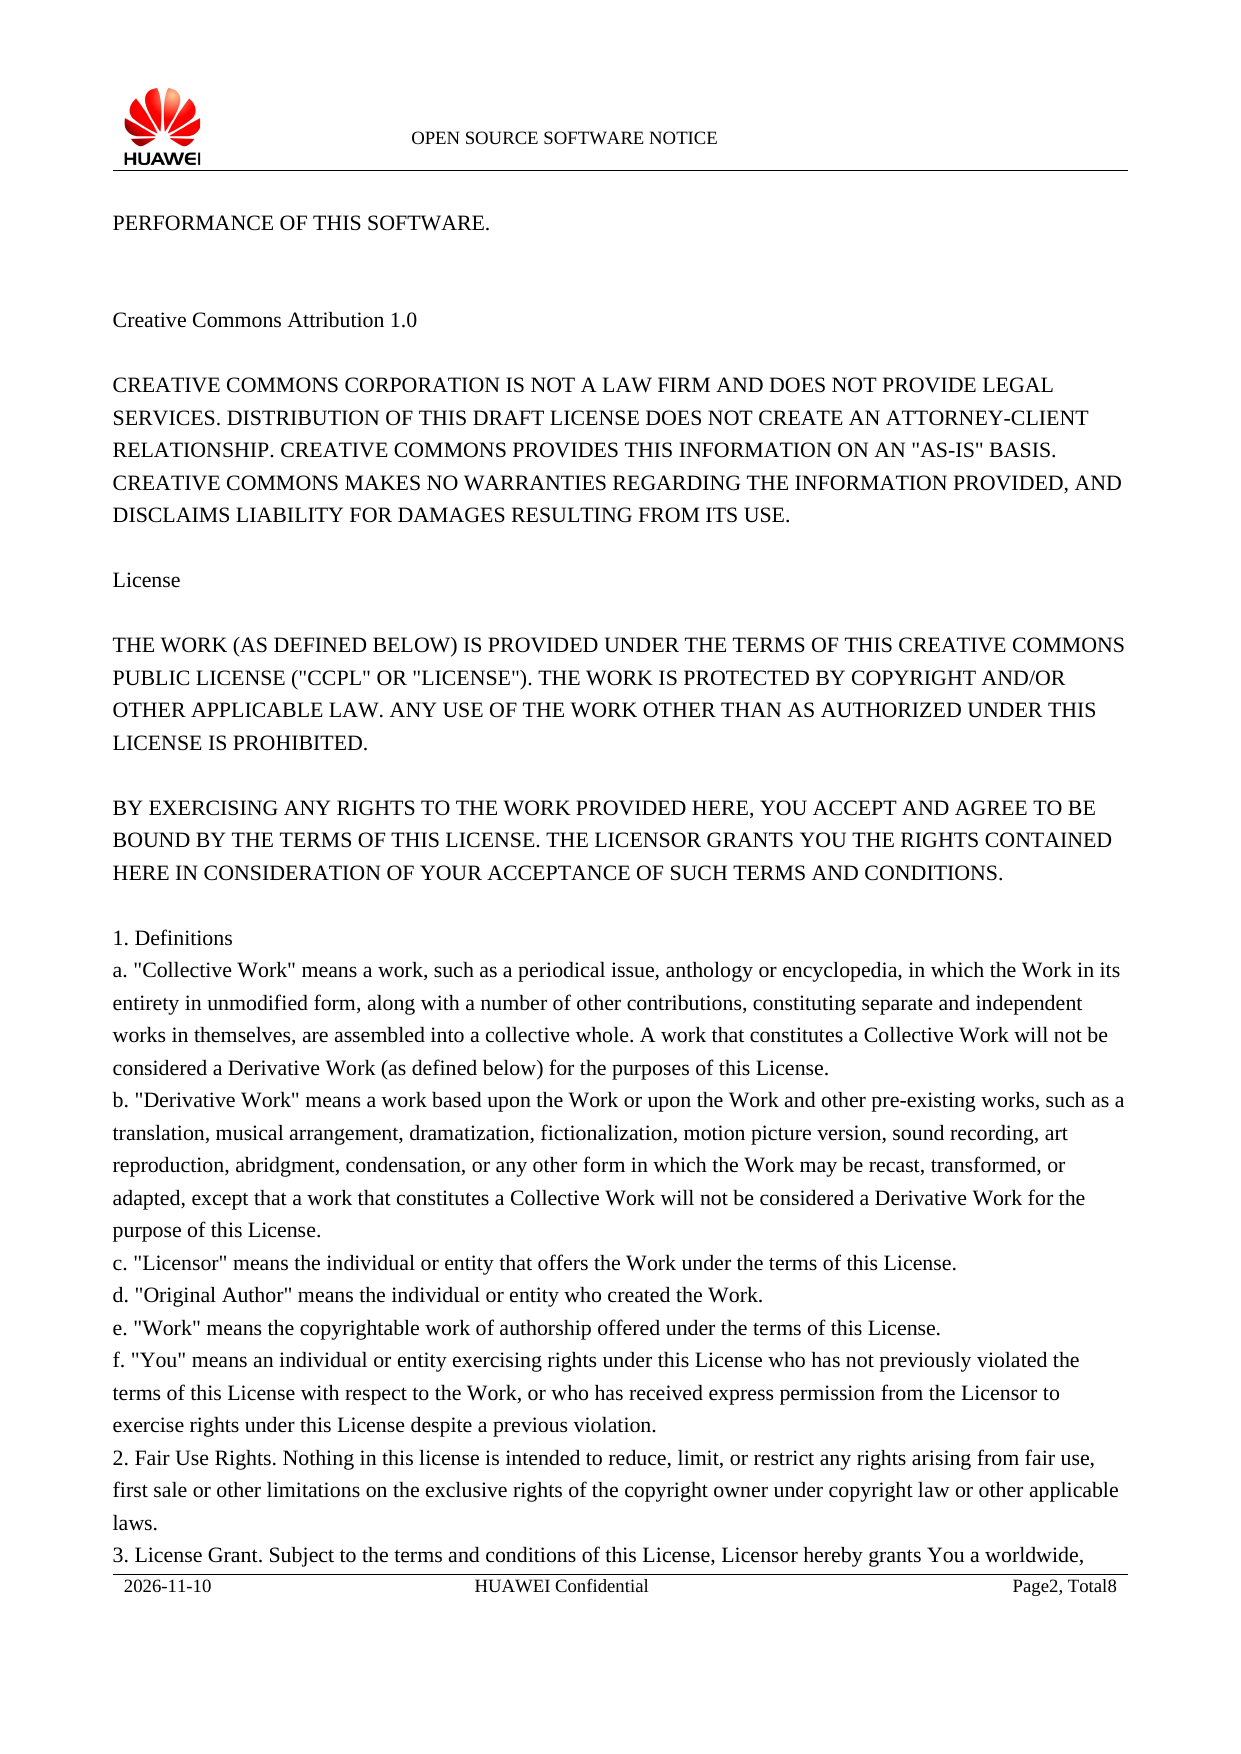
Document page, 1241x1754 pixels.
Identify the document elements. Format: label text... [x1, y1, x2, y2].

picture [124, 88, 201, 165]
